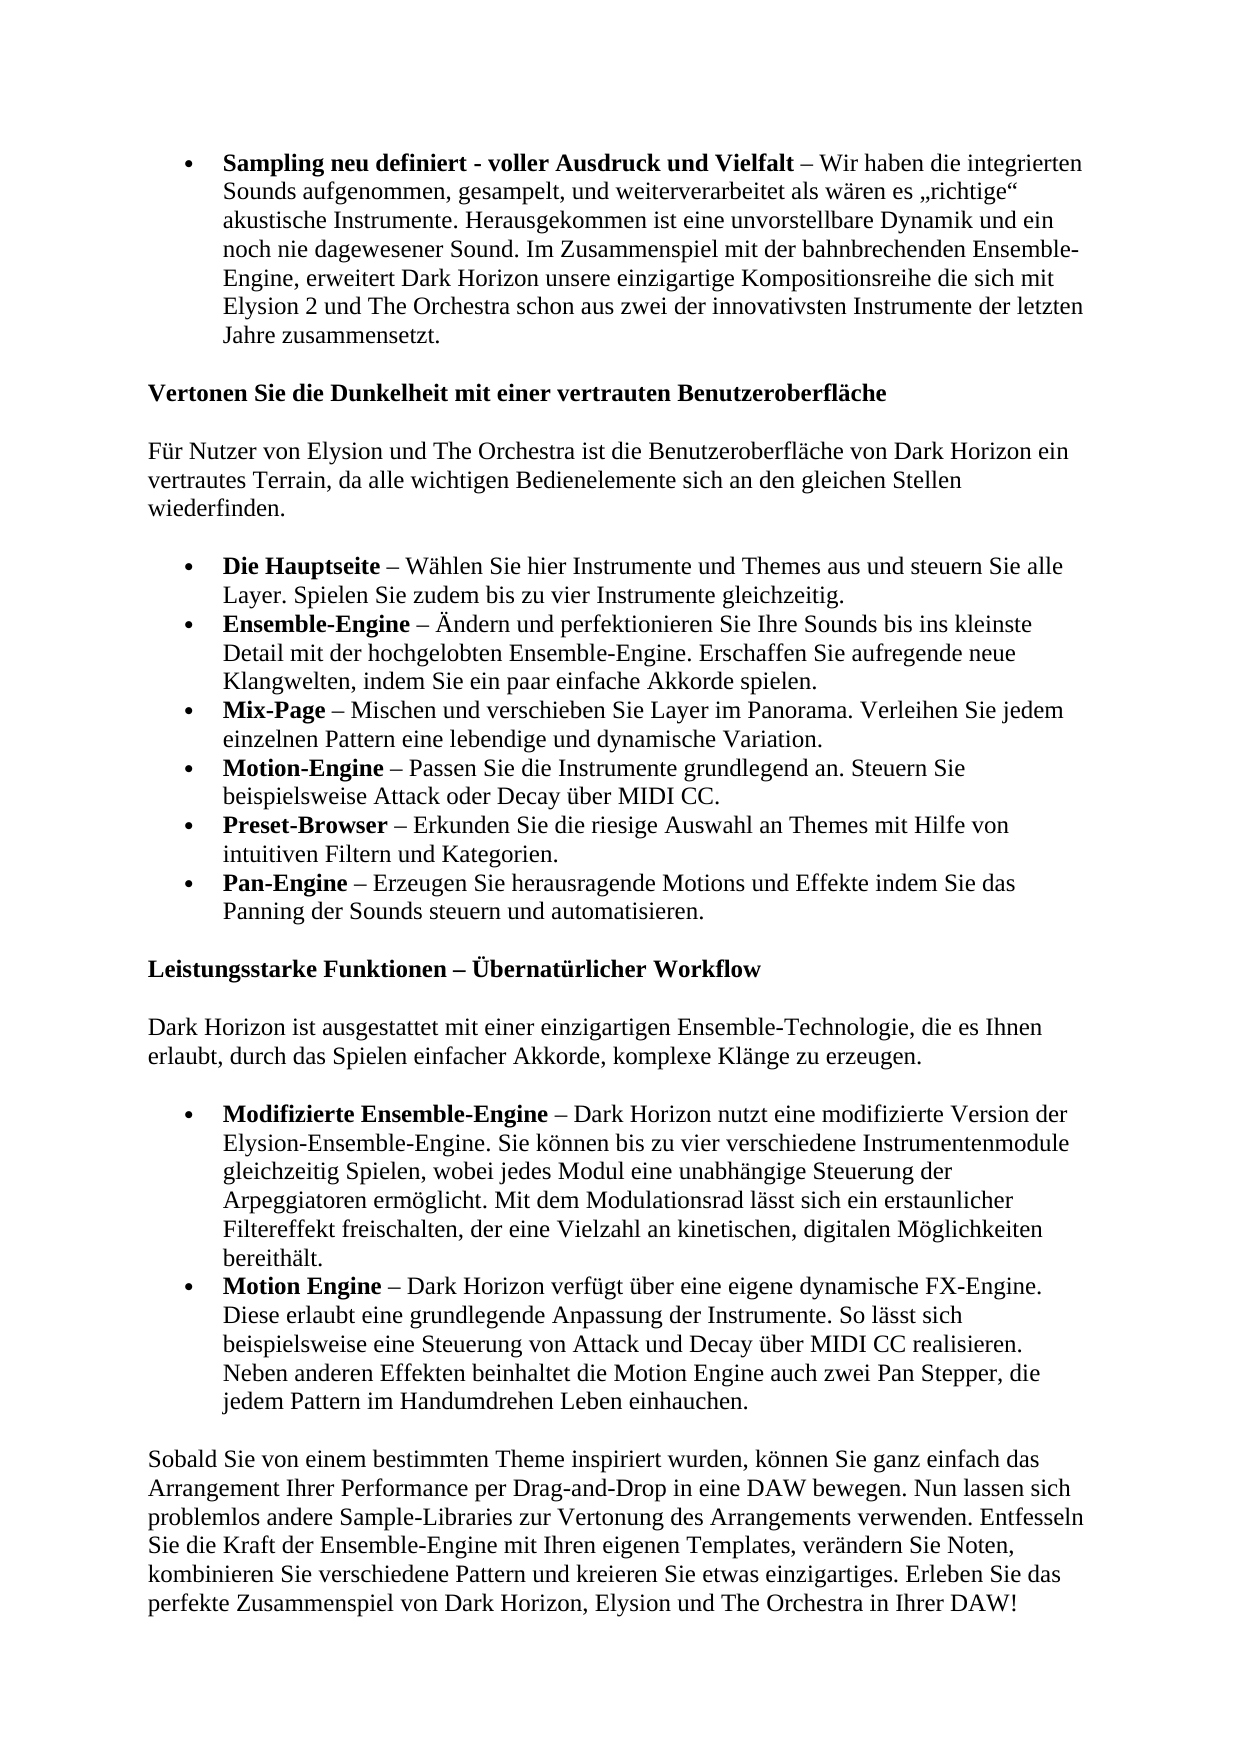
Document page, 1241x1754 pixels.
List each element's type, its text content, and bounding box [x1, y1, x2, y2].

list Ensemble-Engine – Ändern und perfektionieren Sie Ihre Sounds bis ins kleinste Detail mit der hochgelobten Ensemble-Engine. Erschaffen Sie aufregende neue Klangwelten, indem Sie ein paar einfache Akkorde spielen. [185, 609, 1093, 695]
list Modifizierte Ensemble-Engine – Dark Horizon nutzt eine modifizierte Version der Elysion-Ensemble-Engine. Sie können bis zu vier verschiedene Instrumentenmodule gleichzeitig Spielen, wobei jedes Modul eine unabhängige Steuerung der Arpeggiatoren ermöglicht. Mit dem Modulationsrad lässt sich ein erstaunlicher Filtereffekt freischalten, der eine Vielzahl an kinetischen, digitalen Möglichkeiten bereithält. [185, 1099, 1093, 1271]
text Vertonen Sie die Dunkelheit mit einer vertrauten Benutzeroberfläche [148, 378, 1093, 407]
text Für Nutzer von Elysion und The Orchestra ist die Benutzeroberfläche von Dark Horizon ein vertrautes Terrain, da alle wichtigen Bedienelemente sich an den gleichen Stellen wiederfinden. [148, 436, 1093, 522]
list Motion Engine – Dark Horizon verfügt über eine eigene dynamische FX-Engine. Diese erlaubt eine grundlegende Anpassung der Instrumente. So lässt sich beispielsweise eine Steuerung von Attack und Decay über MIDI CC realisieren. Neben anderen Effekten beinhaltet die Motion Engine auch zwei Pan Stepper, die jedem Pattern im Handumdrehen Leben einhauchen. [185, 1271, 1093, 1415]
text Dark Horizon ist ausgestattet mit einer einzigartigen Ensemble-Technologie, die es Ihnen erlaubt, durch das Spielen einfacher Akkorde, komplexe Klänge zu erzeugen. [148, 1012, 1093, 1070]
list Pan-Engine – Erzeugen Sie herausragende Motions und Effekte indem Sie das Panning der Sounds steuern und automatisieren. [185, 868, 1093, 925]
list Preset-Browser – Erkunden Sie die riesige Auswahl an Themes mit Hilfe von intuitiven Filtern und Kategorien. [185, 810, 1093, 868]
text Leistungsstarke Funktionen – Übernatürlicher Workflow [148, 954, 1093, 983]
list Sampling neu definiert - voller Ausdruck und Vielfalt – Wir haben die integrierten Sounds aufgenommen, gesampelt, und weiterverarbeitet als wären es „richtige“ akustische Instrumente. Herausgekommen ist eine unvorstellbare Dynamik und ein noch nie dagewesener Sound. Im Zusammenspiel mit der bahnbrechenden Ensemble-Engine, erweitert Dark Horizon unsere einzigartige Kompositionsreihe die sich mit Elysion 2 und The Orchestra schon aus zwei der innovativsten Instrumente der letzten Jahre zusammensetzt. [185, 148, 1093, 349]
list Mix-Page – Mischen und verschieben Sie Layer im Panorama. Verleihen Sie jedem einzelnen Pattern eine lebendige und dynamische Variation. [185, 695, 1093, 753]
text Sobald Sie von einem bestimmten Theme inspiriert wurden, können Sie ganz einfach das Arrangement Ihrer Performance per Drag-and-Drop in eine DAW bewegen. Nun lassen sich problemlos andere Sample-Libraries zur Vertonung des Arrangements verwenden. Entfesseln Sie die Kraft der Ensemble-Engine mit Ihren eigenen Templates, verändern Sie Noten, kombinieren Sie verschiedene Pattern und kreieren Sie etwas einzigartiges. Erleben Sie das perfekte Zusammenspiel von Dark Horizon, Elysion und The Orchestra in Ihrer DAW! [148, 1444, 1093, 1617]
list Die Hauptseite – Wählen Sie hier Instrumente und Themes aus und steuern Sie alle Layer. Spielen Sie zudem bis zu vier Instrumente gleichzeitig. [185, 551, 1093, 609]
list Motion-Engine – Passen Sie die Instrumente grundlegend an. Steuern Sie beispielsweise Attack oder Decay über MIDI CC. [185, 753, 1093, 810]
